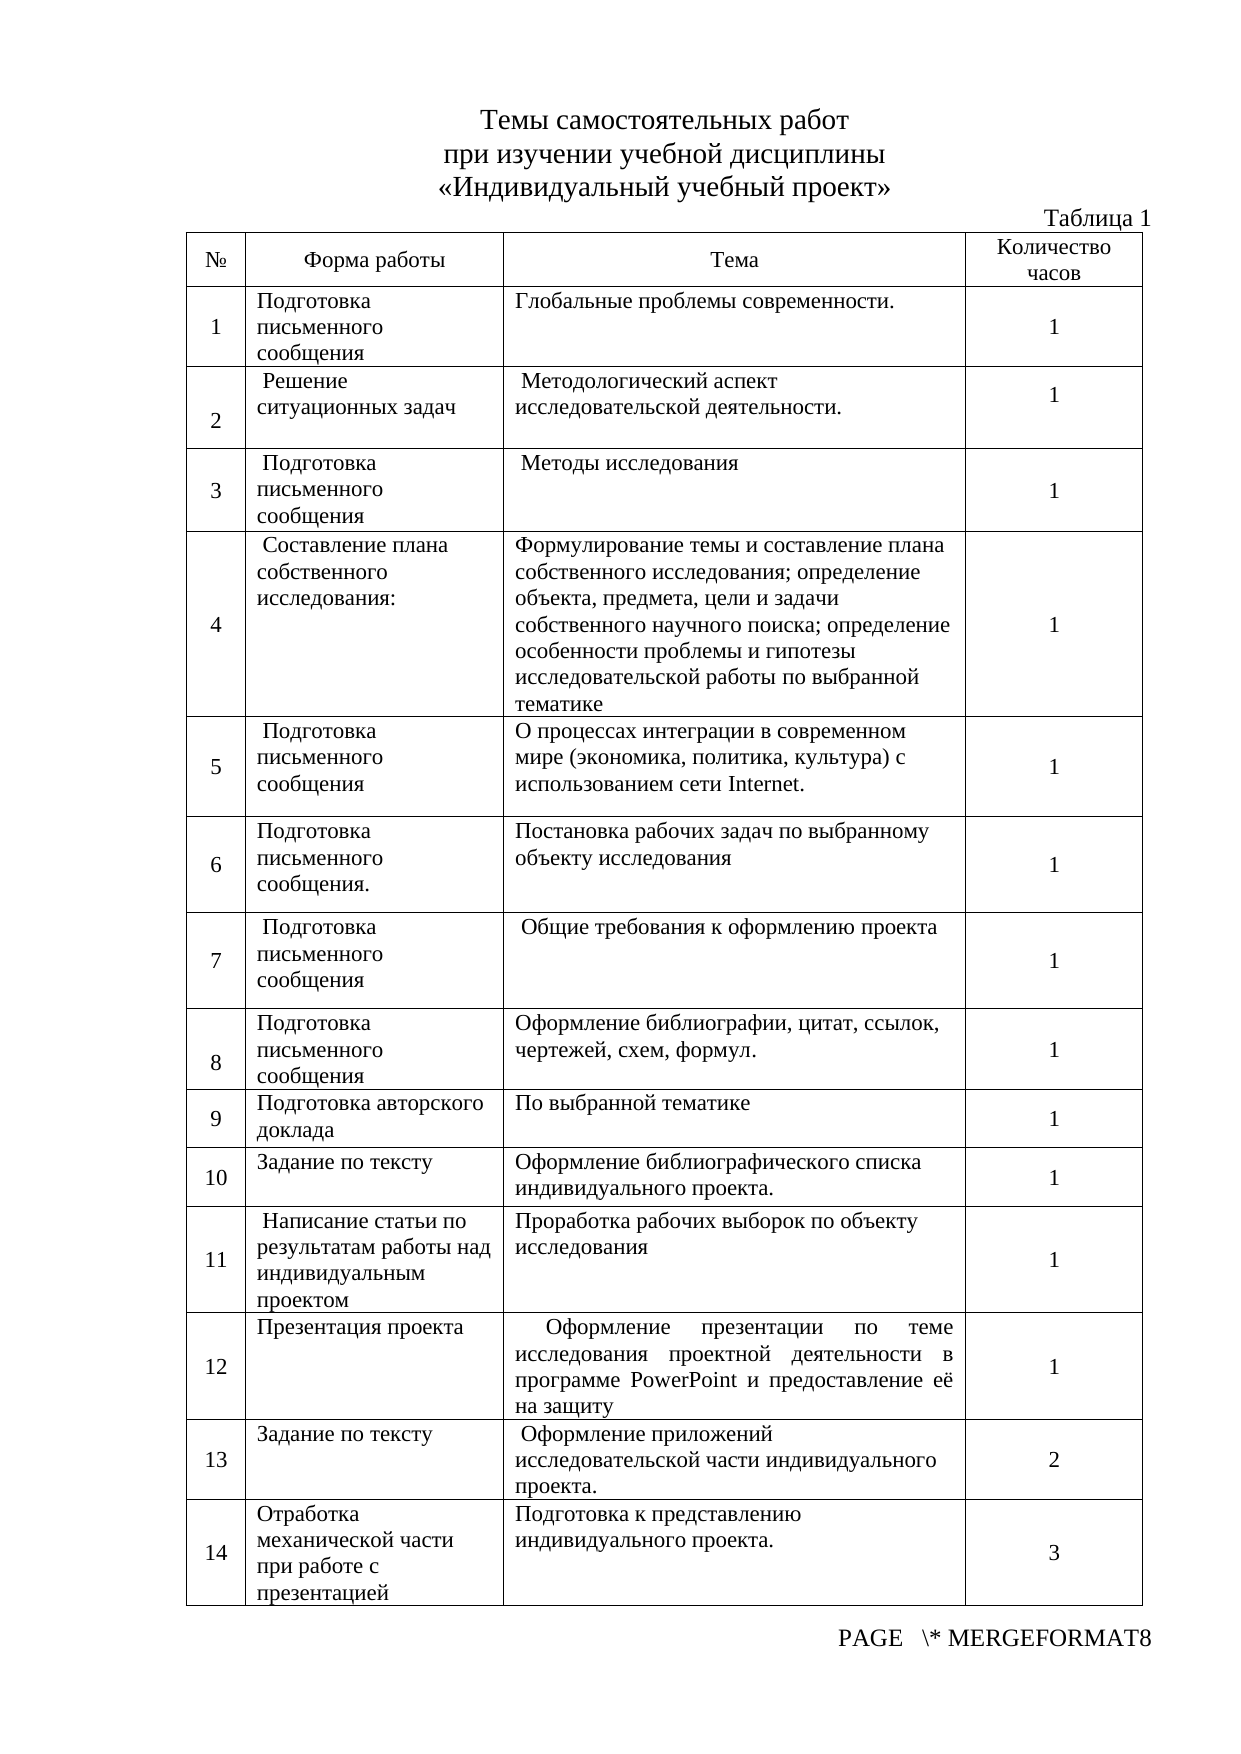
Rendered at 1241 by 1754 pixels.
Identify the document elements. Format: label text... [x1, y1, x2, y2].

table_cell Формулирование темы и составление плана собственного исследования; определение объекта, предмета, цели и задачи собственного научного поиска; определение особенности проблемы и гипотезы исследовательской работы по выбранной тематике [504, 532, 965, 716]
table_cell Составление плана собственного исследования: [246, 532, 503, 716]
table_cell Подготовка к представлению индивидуального проекта. [504, 1500, 965, 1605]
table_cell Подготовка письменного сообщения [246, 913, 503, 1008]
table_cell 1 [966, 1313, 1142, 1419]
table_cell 7 [187, 913, 245, 1008]
table_cell Подготовка авторского доклада [246, 1090, 503, 1147]
table_cell 1 [966, 1207, 1142, 1312]
table_cell Постановка рабочих задач по выбранному объекту исследования [504, 817, 965, 912]
table_cell 11 [187, 1207, 245, 1312]
table_cell 1 [966, 817, 1142, 912]
table_cell 9 [187, 1090, 245, 1147]
table_cell 8 [187, 1009, 245, 1088]
table_cell Подготовка письменного сообщения [246, 717, 503, 816]
table_cell Оформление библиографического списка индивидуального проекта. [504, 1148, 965, 1206]
table_cell 1 [966, 367, 1142, 448]
table_cell 1 [966, 287, 1142, 366]
table_cell 3 [187, 449, 245, 531]
table_cell Презентация проекта [246, 1313, 503, 1419]
table_cell 5 [187, 717, 245, 816]
table_cell Отработка механической части при работе с презентацией [246, 1500, 503, 1605]
table_cell Подготовка письменного сообщения [246, 449, 503, 531]
table_header Форма работы [246, 233, 503, 286]
table_cell 12 [187, 1313, 245, 1419]
table_cell Общие требования к оформлению проекта [504, 913, 965, 1008]
table_cell 1 [966, 1090, 1142, 1147]
table_cell 13 [187, 1420, 245, 1499]
table_cell 1 [966, 449, 1142, 531]
table_cell Написание статьи по результатам работы над индивидуальным проектом [246, 1207, 503, 1312]
table_cell Решение ситуационных задач [246, 367, 503, 448]
table_cell Задание по тексту [246, 1420, 503, 1499]
table_cell 4 [187, 532, 245, 716]
table_cell Проработка рабочих выборок по объекту исследования [504, 1207, 965, 1312]
table_cell 1 [966, 913, 1142, 1008]
table_header № [187, 233, 245, 286]
table_header Количество часов [966, 233, 1142, 286]
table_cell Глобальные проблемы современности. [504, 287, 965, 366]
table_cell 10 [187, 1148, 245, 1206]
table_cell 2 [966, 1420, 1142, 1499]
text Таблица 1 [177, 203, 1152, 232]
table_cell О процессах интеграции в современном мире (экономика, политика, культура) с использованием сети Internet. [504, 717, 965, 816]
table_cell 14 [187, 1500, 245, 1605]
table_cell 1 [966, 717, 1142, 816]
text Темы самостоятельных работ [177, 102, 1152, 136]
text при изучении учебной дисциплины [177, 136, 1152, 169]
table_cell Методологический аспект исследовательской деятельности. [504, 367, 965, 448]
table_cell Подготовка письменного сообщения [246, 1009, 503, 1088]
table_cell По выбранной тематике [504, 1090, 965, 1147]
table_cell 1 [966, 1148, 1142, 1206]
table_header Тема [504, 233, 965, 286]
table_cell 6 [187, 817, 245, 912]
table_cell Подготовка письменного сообщения. [246, 817, 503, 912]
text «Индивидуальный учебный проект» [177, 169, 1152, 203]
table_cell 1 [966, 532, 1142, 716]
table_cell 2 [187, 367, 245, 448]
table_cell 3 [966, 1500, 1142, 1605]
table_cell Оформление приложений исследовательской части индивидуального проекта. [504, 1420, 965, 1499]
table_cell 1 [966, 1009, 1142, 1088]
table_cell Задание по тексту [246, 1148, 503, 1206]
table_cell Подготовка письменного сообщения [246, 287, 503, 366]
table_cell Оформление библиографии, цитат, ссылок, чертежей, схем, формул. [504, 1009, 965, 1088]
table_cell Оформление презентации по теме исследования проектной деятельности в программе PowerPoint и предоставление её на защиту [504, 1313, 965, 1419]
table_cell 1 [187, 287, 245, 366]
table_cell Методы исследования [504, 449, 965, 531]
